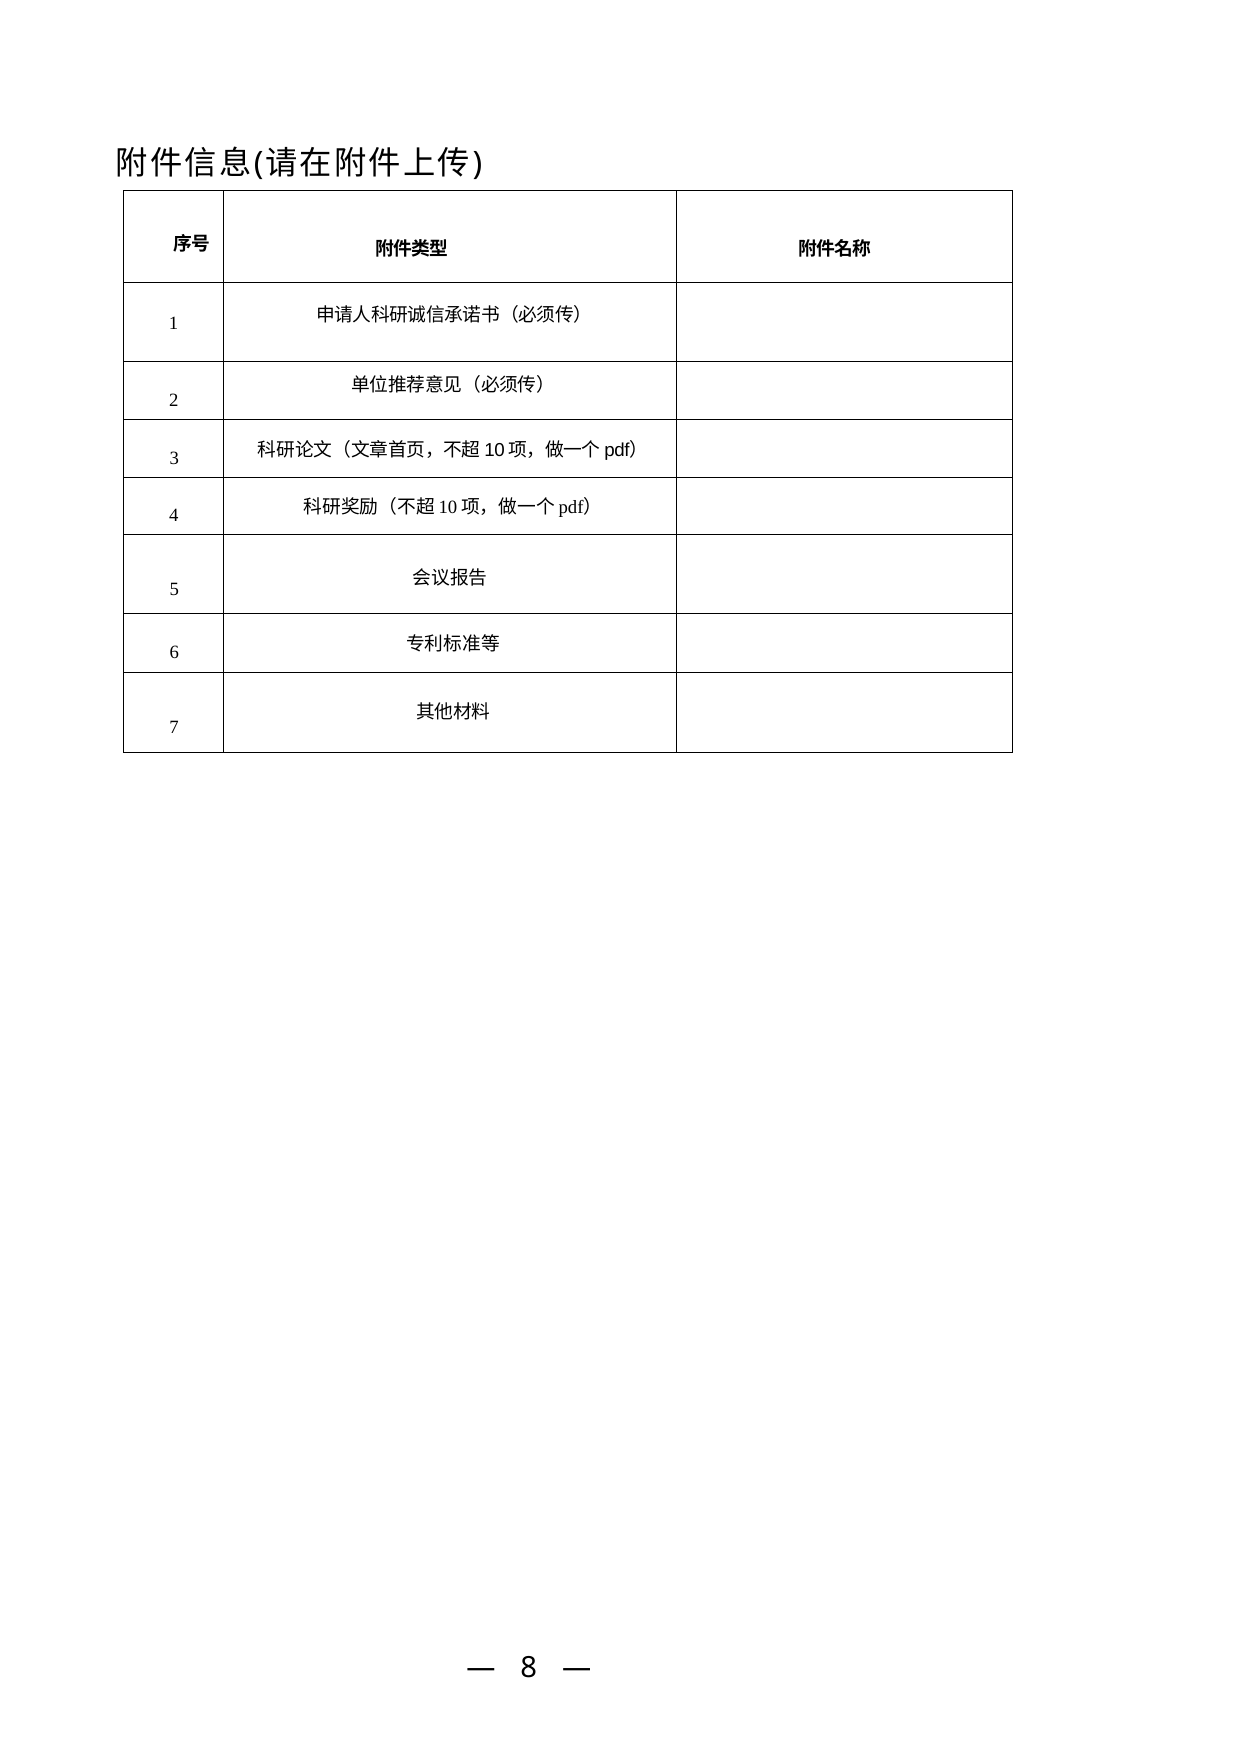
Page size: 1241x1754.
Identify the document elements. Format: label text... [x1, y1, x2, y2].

table_cell 科研论文（文章首页，不超10项，做一个pdf） [224, 420, 676, 476]
table_cell 2 [124, 362, 223, 419]
table_cell 4 [124, 478, 223, 534]
text 附件信息(请在附件上传) [116, 139, 1117, 183]
table_cell 申请人科研诚信承诺书（必须传） [224, 283, 676, 361]
table_cell 专利标准等 [224, 614, 676, 671]
table_cell [677, 673, 1012, 752]
table_cell 5 [124, 535, 223, 613]
table_cell 单位推荐意见（必须传） [224, 362, 676, 419]
table_cell 7 [124, 673, 223, 752]
table_cell 科研奖励（不超10项，做一个pdf） [224, 478, 676, 534]
table_header 序号 [124, 191, 223, 282]
table_cell [677, 420, 1012, 476]
table_cell [677, 362, 1012, 419]
table_header 附件名称 [677, 191, 1012, 282]
table_cell [677, 535, 1012, 613]
table_cell 1 [124, 283, 223, 361]
table_cell [677, 283, 1012, 361]
table_header 附件类型 [224, 191, 676, 282]
table_cell 会议报告 [224, 535, 676, 613]
table_cell [677, 614, 1012, 671]
table_cell 其他材料 [224, 673, 676, 752]
table_cell [677, 478, 1012, 534]
table_cell 3 [124, 420, 223, 476]
table_cell 6 [124, 614, 223, 671]
